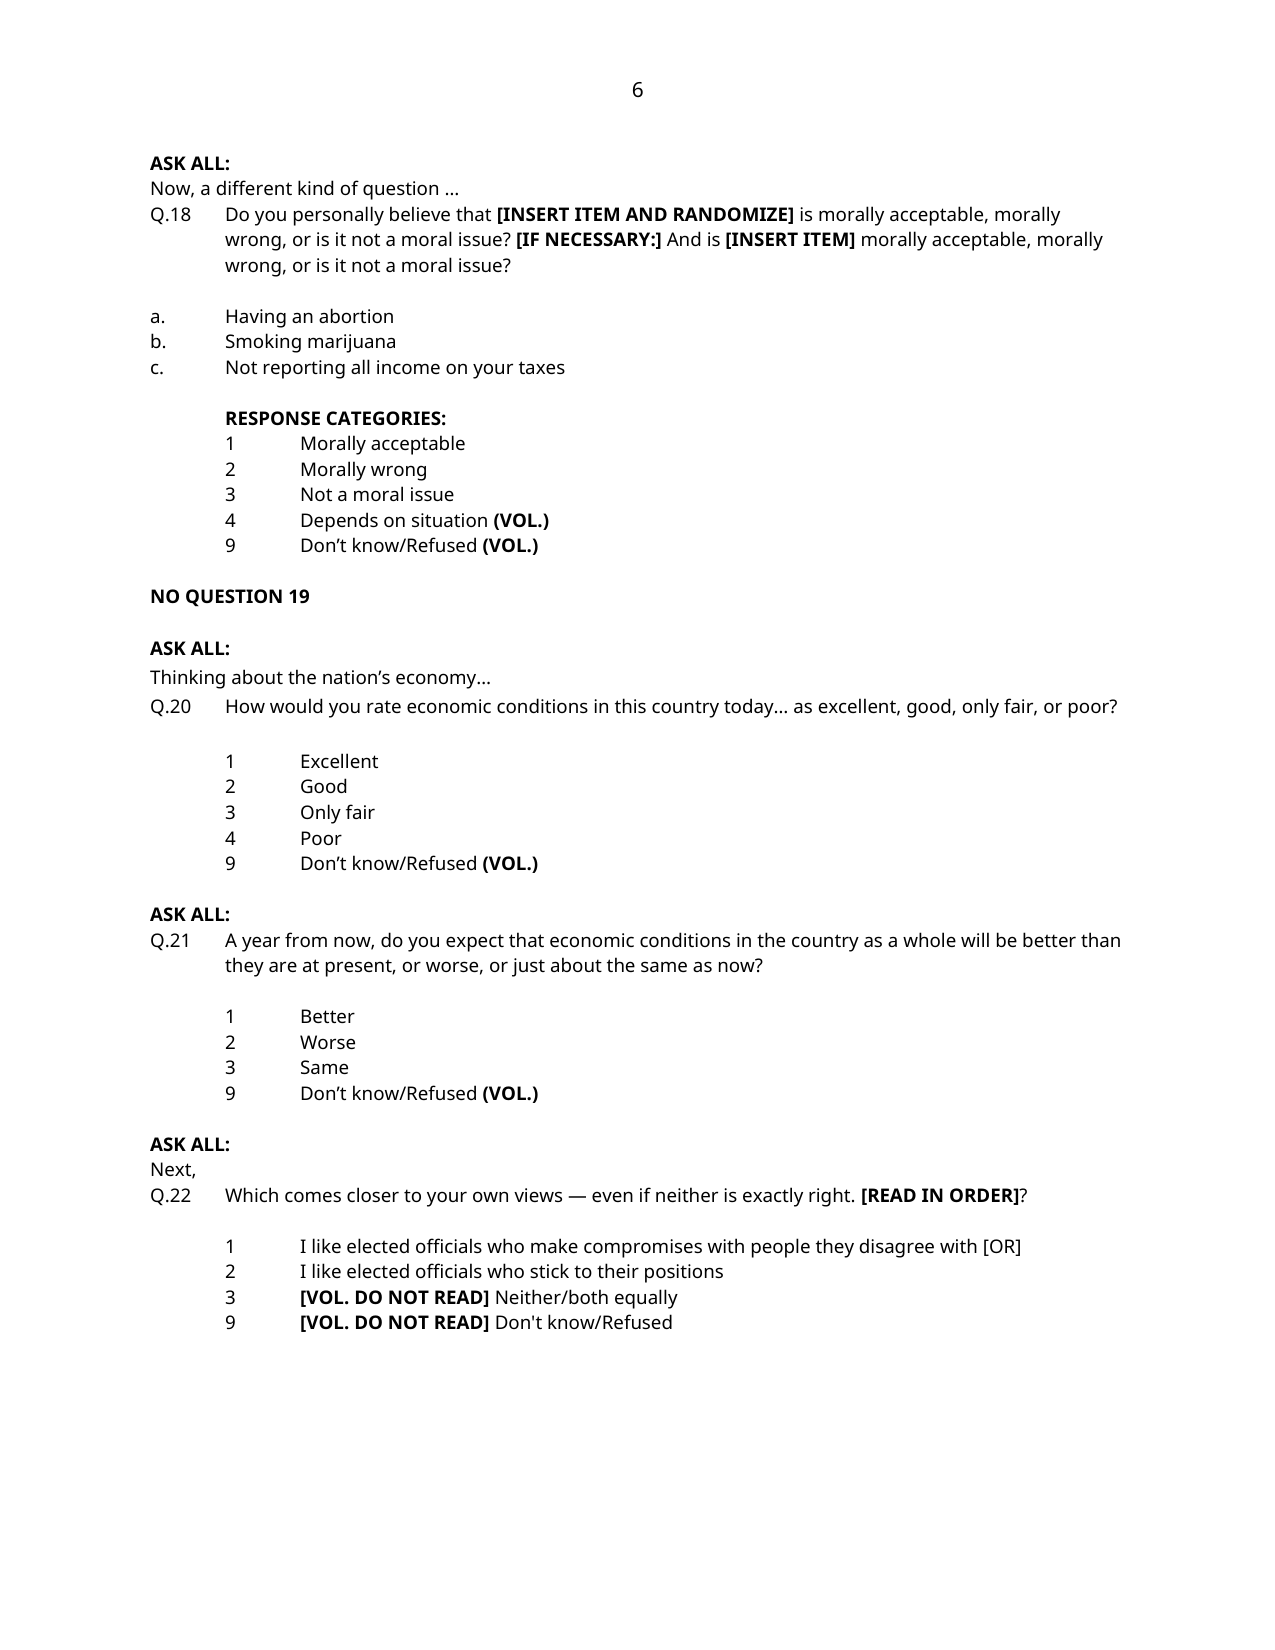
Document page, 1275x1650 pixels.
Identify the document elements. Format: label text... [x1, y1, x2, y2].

text 2 Morally wrong [225, 456, 1125, 482]
text RESPONSE CATEGORIES: [150, 405, 1125, 431]
text ASK ALL: [150, 901, 1125, 927]
text 4 Depends on situation (VOL.) [225, 507, 1125, 533]
text 1 Morally acceptable [225, 431, 1125, 456]
text 9 Don’t know/Refused (VOL.) [225, 850, 1125, 876]
text 2 Worse [225, 1029, 1125, 1054]
text 9 Don’t know/Refused (VOL.) [225, 533, 1125, 558]
text 3 Not a moral issue [225, 482, 1125, 507]
text NO QUESTION 19 [150, 584, 1125, 609]
text 2 I like elected officials who stick to their positions [225, 1259, 1125, 1284]
text c. Not reporting all income on your taxes [150, 354, 1125, 380]
text b. Smoking marijuana [150, 329, 1125, 354]
text 3 Only fair [225, 799, 1125, 825]
text 1 Excellent [225, 748, 1125, 774]
text Q.21 A year from now, do you expect that economic conditions in the country as a whole will be better than they are at present, or worse, or just about the same as now? [150, 927, 1125, 978]
text ASK ALL: [150, 1131, 1125, 1157]
text ASK ALL: Thinking about the nation’s economy… [150, 635, 1125, 690]
text Q.20 How would you rate economic conditions in this country today… as excellent, good, only fair, or poor? [150, 693, 1125, 719]
text a. Having an abortion [150, 303, 1125, 329]
text Q.22 Which comes closer to your own views — even if neither is exactly right. [READ IN ORDER]? [150, 1182, 1125, 1208]
text Next, [150, 1157, 1125, 1182]
text 3 Same [225, 1054, 1125, 1080]
text 4 Poor [225, 825, 1125, 850]
text 1 Better [225, 1003, 1125, 1029]
text 2 Good [225, 774, 1125, 799]
text 3 [VOL. DO NOT READ] Neither/both equally [225, 1284, 1125, 1310]
text Q.18 Do you personally believe that [INSERT ITEM AND RANDOMIZE] is morally acceptable, morally wrong, or is it not a moral issue? [IF NECESSARY:] And is [INSERT ITEM] morally acceptable, morally wrong, or is it not a moral issue? [150, 201, 1125, 278]
text 1 I like elected officials who make compromises with people they disagree with [OR] [150, 1233, 1125, 1259]
text Now, a different kind of question … [150, 176, 1125, 201]
text 9 [VOL. DO NOT READ] Don't know/Refused [225, 1310, 1125, 1335]
text 9 Don’t know/Refused (VOL.) [225, 1080, 1125, 1106]
text ASK ALL: [150, 150, 1125, 176]
